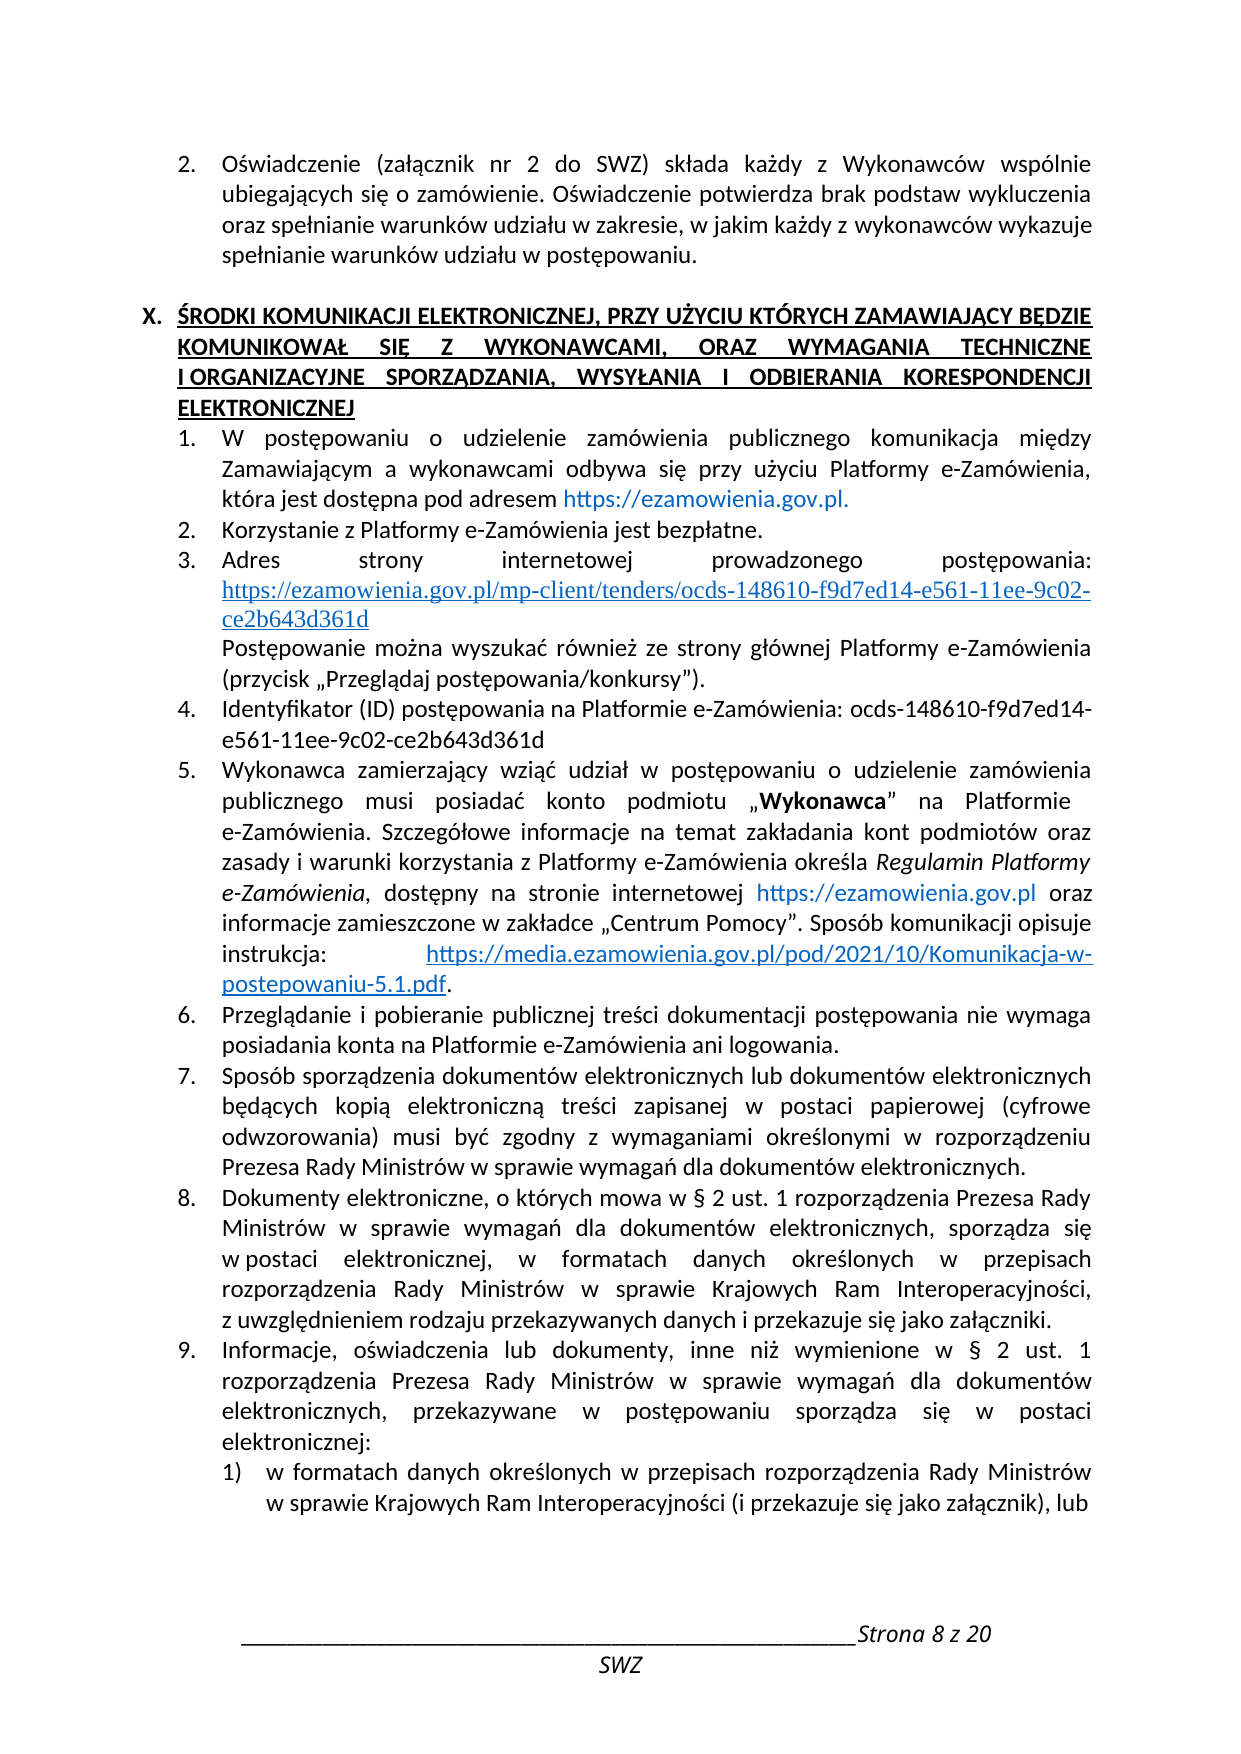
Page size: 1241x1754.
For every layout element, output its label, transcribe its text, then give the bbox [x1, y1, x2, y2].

list Przeglądanie i pobieranie publicznej treści dokumentacji postępowania nie wymaga posiadania konta na Platformie e-Zamówienia ani logowania. [177, 999, 1092, 1060]
list Wykonawca zamierzający wziąć udział w postępowaniu o udzielenie zamówienia publicznego musi posiadać konto podmiotu „Wykonawca” na Platformie e-Zamówienia. Szczegółowe informacje na temat zakładania kont podmiotów oraz zasady i warunki korzystania z Platformy e-Zamówienia określa Regulamin Platformy e-Zamówienia, dostępny na stronie internetowej https://ezamowienia.gov.pl oraz informacje zamieszczone w zakładce „Centrum Pomocy”. Sposób komunikacji opisuje instrukcja: https://media.ezamowienia.gov.pl/pod/2021/10/Komunikacja-w-postepowaniu-5.1.pdf. [177, 754, 1092, 999]
list ŚRODKI KOMUNIKACJI ELEKTRONICZNEJ, PRZY UŻYCIU KTÓRYCH ZAMAWIAJĄCY BĘDZIE KOMUNIKOWAŁ SIĘ Z WYKONAWCAMI, ORAZ WYMAGANIA TECHNICZNE I ORGANIZACYJNE SPORZĄDZANIA, WYSYŁANIA I ODBIERANIA KORESPONDENCJI ELEKTRONICZNEJ [162, 300, 1092, 422]
list Korzystanie z Platformy e-Zamówienia jest bezpłatne. [177, 514, 1092, 544]
list Adres strony internetowej prowadzonego postępowania: https://ezamowienia.gov.pl/mp-client/tenders/ocds-148610-f9d7ed14-e561-11ee-9c02-ce2b643d361d [177, 544, 1092, 632]
list W postępowaniu o udzielenie zamówienia publicznego komunikacja między Zamawiającym a wykonawcami odbywa się przy użyciu Platformy e-Zamówienia, która jest dostępna pod adresem https://ezamowienia.gov.pl. [177, 422, 1092, 514]
text Postępowanie można wyszukać również ze strony głównej Platformy e-Zamówienia (przycisk „Przeglądaj postępowania/konkursy”). [222, 632, 1092, 693]
list Dokumenty elektroniczne, o których mowa w § 2 ust. 1 rozporządzenia Prezesa Rady Ministrów w sprawie wymagań dla dokumentów elektronicznych, sporządza się w postaci elektronicznej, w formatach danych określonych w przepisach rozporządzenia Rady Ministrów w sprawie Krajowych Ram Interoperacyjności, z uwzględnieniem rodzaju przekazywanych danych i przekazuje się jako załączniki. [177, 1182, 1092, 1334]
list Oświadczenie (załącznik nr 2 do SWZ) składa każdy z Wykonawców wspólnie ubiegających się o zamówienie. Oświadczenie potwierdza brak podstaw wykluczenia oraz spełnianie warunków udziału w zakresie, w jakim każdy z wykonawców wykazuje spełnianie warunków udziału w postępowaniu. [177, 148, 1092, 270]
list Identyfikator (ID) postępowania na Platformie e-Zamówienia: ocds-148610-f9d7ed14-e561-11ee-9c02-ce2b643d361d [177, 693, 1092, 754]
list w formatach danych określonych w przepisach rozporządzenia Rady Ministrów w sprawie Krajowych Ram Interoperacyjności (i przekazuje się jako załącznik), lub [222, 1457, 1092, 1518]
list Sposób sporządzenia dokumentów elektronicznych lub dokumentów elektronicznych będących kopią elektroniczną treści zapisanej w postaci papierowej (cyfrowe odwzorowania) musi być zgodny z wymaganiami określonymi w rozporządzeniu Prezesa Rady Ministrów w sprawie wymagań dla dokumentów elektronicznych. [177, 1060, 1092, 1182]
list Informacje, oświadczenia lub dokumenty, inne niż wymienione w § 2 ust. 1 rozporządzenia Prezesa Rady Ministrów w sprawie wymagań dla dokumentów elektronicznych, przekazywane w postępowaniu sporządza się w postaci elektronicznej: [177, 1334, 1092, 1457]
